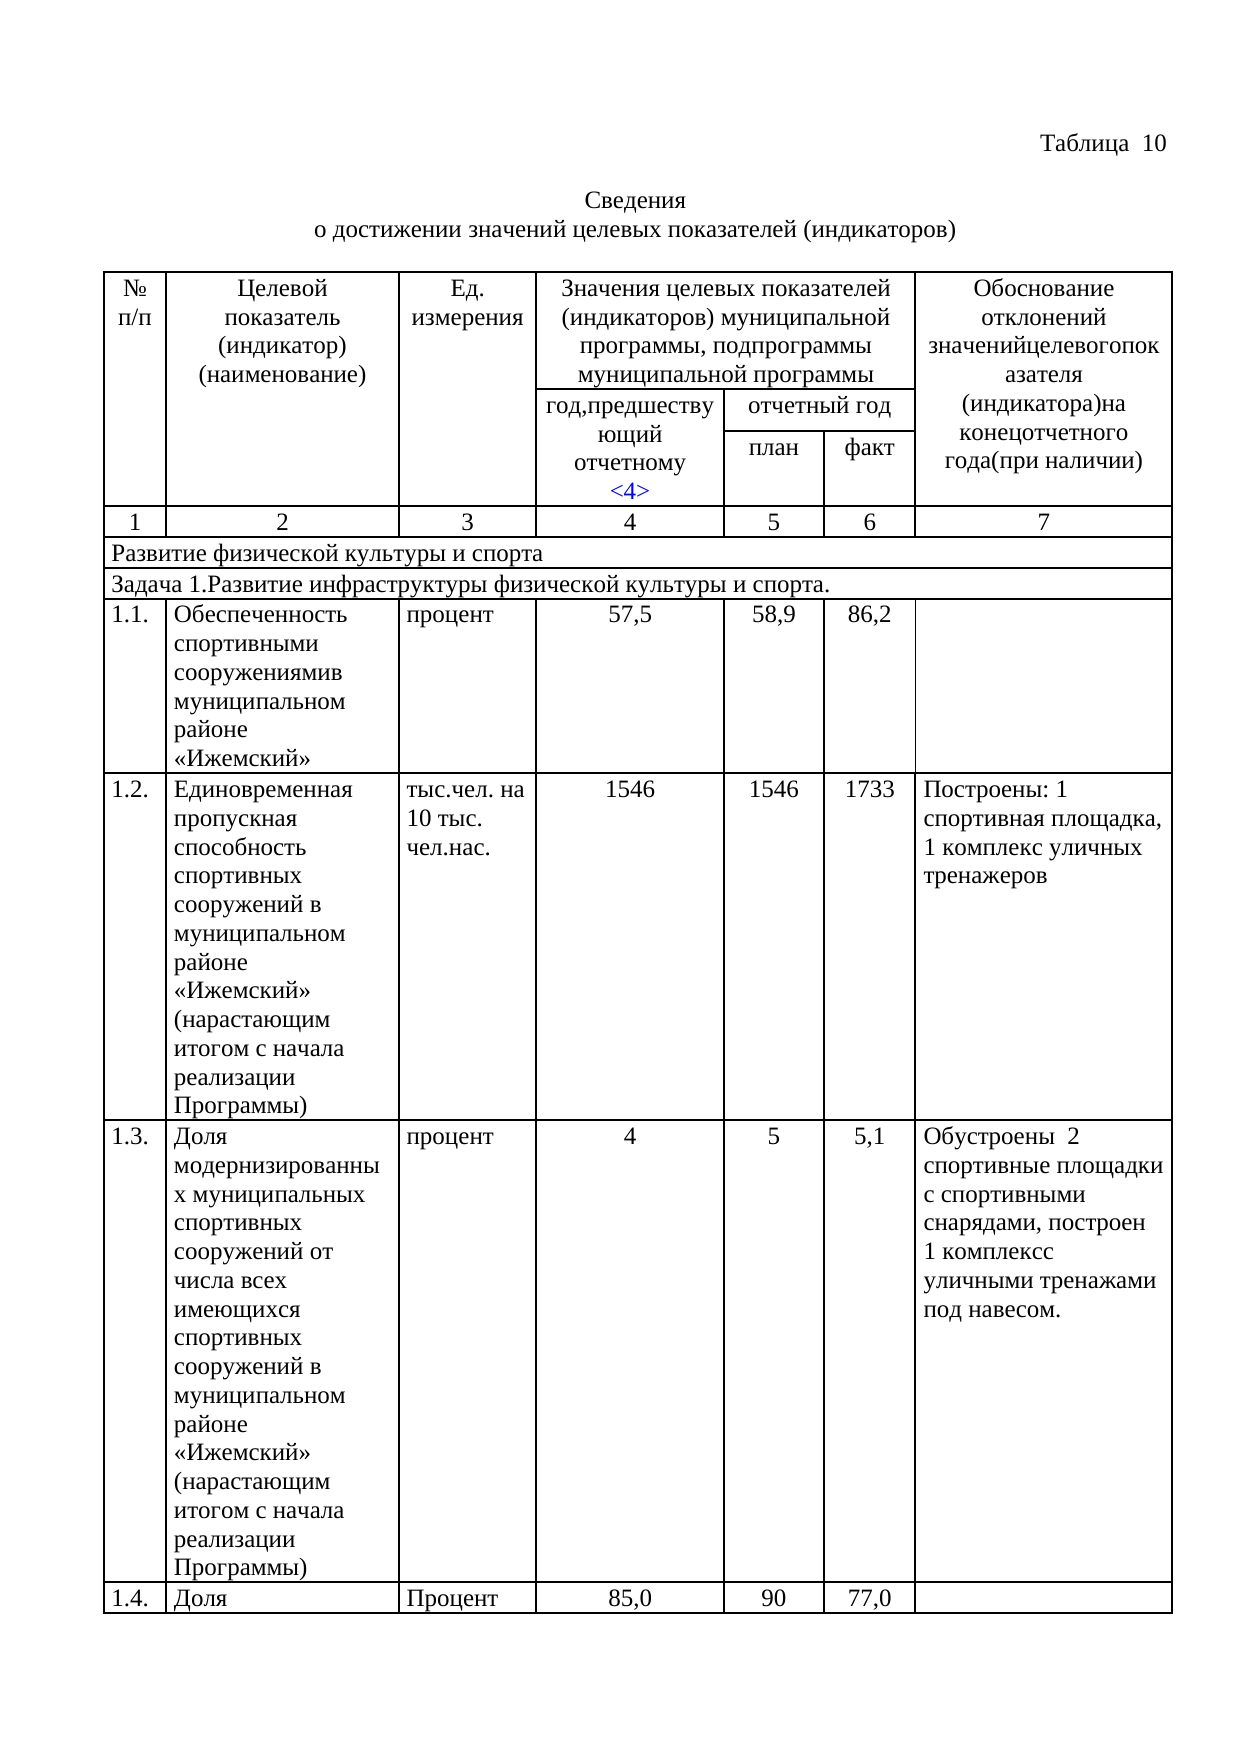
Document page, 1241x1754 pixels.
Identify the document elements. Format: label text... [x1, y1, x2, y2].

table_cell 1546 [725, 774, 823, 1119]
table_cell Единовременная пропускная способность спортивных сооружений в муниципальном районе «Ижемский» (нарастающим итогом с начала реализации Программы) [167, 774, 398, 1119]
table_cell 85,0 [537, 1583, 723, 1612]
table_cell 1.2. [105, 774, 165, 1119]
table_header Ед. измерения [400, 273, 535, 505]
table_cell 3 [400, 507, 535, 536]
table_header Значения целевых показателей (индикаторов) муниципальной программы, подпрограммы муниципальной программы [537, 273, 914, 388]
table_cell отчетный год [725, 390, 914, 429]
table_header Обоснование отклонений значенийцелевогопоказателя (индикатора)на конецотчетного года(при наличии) [916, 273, 1171, 505]
table_cell [916, 1583, 1171, 1612]
table_header Целевой показатель (индикатор) (наименование) [167, 273, 398, 505]
table_cell 1733 [825, 774, 914, 1119]
text Сведения [103, 185, 1167, 214]
text Таблица 10 [89, 128, 1167, 156]
text о достижении значений целевых показателей (индикаторов) [103, 214, 1167, 243]
table_cell 2 [167, 507, 398, 536]
table_cell Развитие физической культуры и спорта [105, 538, 1171, 567]
table_cell процент [400, 1121, 535, 1581]
table_cell Доля модернизированных муниципальных спортивных сооружений от числа всех имеющихся спортивных сооружений в муниципальном районе «Ижемский» (нарастающим итогом с начала реализации Программы) [167, 1121, 398, 1581]
table_cell 4 [537, 507, 723, 536]
table_cell 1 [105, 507, 165, 536]
table_cell год,предшествующий отчетному <4> [537, 390, 723, 505]
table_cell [167, 1583, 398, 1612]
table_cell 86,2 [825, 600, 915, 772]
table_header № п/п [105, 273, 165, 505]
table_cell 5 [725, 1121, 823, 1581]
table_cell 90 [725, 1583, 823, 1612]
table_cell тыс.чел. на 10 тыс. чел.нас. [400, 774, 535, 1119]
table_cell Обустроены 2 спортивные площадки с спортивными снарядами, построен 1 комплексс уличными тренажами под навесом. [916, 1121, 1171, 1581]
table_cell Процент [400, 1583, 535, 1612]
table_cell 1.4. [105, 1583, 165, 1612]
table_cell факт [825, 432, 914, 505]
table_cell Построены: 1 спортивная площадка, 1 комплекс уличных тренажеров [916, 774, 1171, 1119]
table_cell 1546 [537, 774, 723, 1119]
table_cell Задача 1.Развитие инфраструктуры физической культуры и спорта. [105, 569, 1171, 597]
table_cell 1.3. [105, 1121, 165, 1581]
table_cell 57,5 [537, 600, 723, 772]
table_cell 1.1. [105, 600, 165, 772]
table_cell план [725, 432, 823, 505]
table_cell 7 [916, 507, 1171, 536]
table_cell 58,9 [725, 600, 823, 772]
table_cell 5,1 [825, 1121, 914, 1581]
table_cell 6 [825, 507, 914, 536]
table_cell процент [400, 600, 535, 772]
table_cell 4 [537, 1121, 723, 1581]
table_cell Обеспеченность спортивными сооружениямив муниципальном районе «Ижемский» [167, 600, 398, 772]
table_cell 77,0 [825, 1583, 914, 1612]
table_cell [916, 600, 1171, 772]
table_cell 5 [725, 507, 823, 536]
